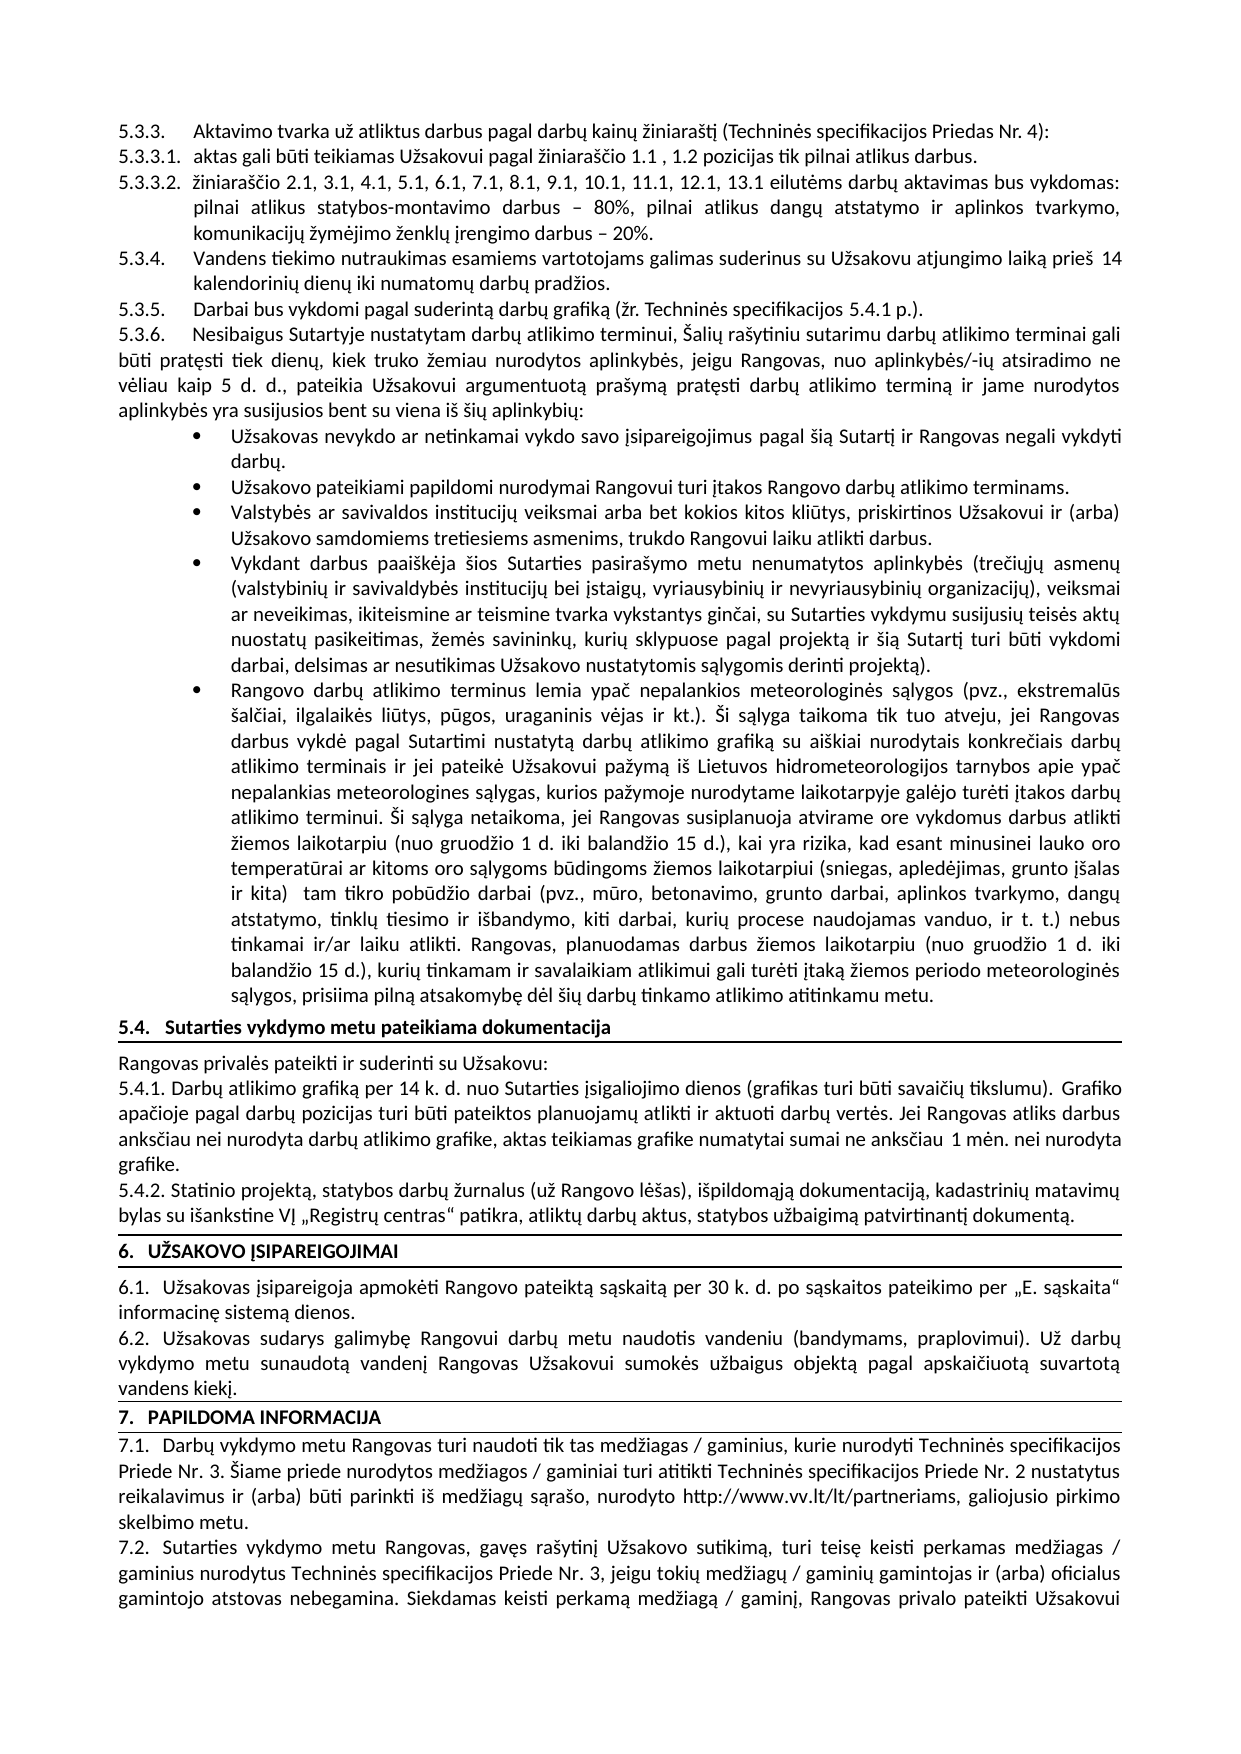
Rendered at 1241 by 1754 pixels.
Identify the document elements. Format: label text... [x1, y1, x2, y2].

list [118, 1534, 1122, 1611]
text Rangovas privalės pateikti ir suderinti su Užsakovu: [118, 1050, 1122, 1075]
list žiniaraščio 2.1, 3.1, 4.1, 5.1, 6.1, 7.1, 8.1, 9.1, 10.1, 11.1, 12.1, 13.1 eilutėms darbų aktavimas bus vykdomas: pilnai atlikus statybos-montavimo darbus – 80%, pilnai atlikus dangų atstatymo ir aplinkos tvarkymo, komunikacijų žymėjimo ženklų įrengimo darbus – 20%. [118, 169, 1122, 245]
list Darbų vykdymo metu Rangovas turi naudoti tik tas medžiagas / gaminius, kurie nurodyti Techninės specifikacijos Priede Nr. 3. Šiame priede nurodytos medžiagos / gaminiai turi atitikti Techninės specifikacijos Priede Nr. 2 nustatytus reikalavimus ir (arba) būti parinkti iš medžiagų sąrašo, nurodyto http://www.vv.lt/lt/partneriams, galiojusio pirkimo skelbimo metu. [118, 1433, 1122, 1534]
list Vykdant darbus paaiškėja šios Sutarties pasirašymo metu nenumatytos aplinkybės (trečiųjų asmenų (valstybinių ir savivaldybės institucijų bei įstaigų, vyriausybinių ir nevyriausybinių organizacijų), veiksmai ar neveikimas, ikiteismine ar teismine tvarka vykstantys ginčai, su Sutarties vykdymu susijusių teisės aktų nuostatų pasikeitimas, žemės savininkų, kurių sklypuose pagal projektą ir šią Sutartį turi būti vykdomi darbai, delsimas ar nesutikimas Užsakovo nustatytomis sąlygomis derinti projektą). [193, 550, 1122, 677]
list PAPILDOMA INFORMACIJA [118, 1402, 1122, 1432]
list Sutarties vykdymo metu pateikiama dokumentacija [118, 1014, 1122, 1041]
list Darbai bus vykdomi pagal suderintą darbų grafiką (žr. Techninės specifikacijos 5.4.1 p.). [118, 296, 1122, 321]
list Užsakovas sudarys galimybę Rangovui darbų metu naudotis vandeniu (bandymams, praplovimui). Už darbų vykdymo metu sunaudotą vandenį Rangovas Užsakovui sumokės užbaigus objektą pagal apskaičiuotą suvartotą vandens kiekį. [118, 1325, 1122, 1401]
list Užsakovas nevykdo ar netinkamai vykdo savo įsipareigojimus pagal šią Sutartį ir Rangovas negali vykdyti darbų. [193, 423, 1122, 474]
list Valstybės ar savivaldos institucijų veiksmai arba bet kokios kitos kliūtys, priskirtinos Užsakovui ir (arba) Užsakovo samdomiems tretiesiems asmenims, trukdo Rangovui laiku atlikti darbus. [193, 499, 1122, 550]
list Nesibaigus Sutartyje nustatytam darbų atlikimo terminui, Šalių rašytiniu sutarimu darbų atlikimo terminai gali būti pratęsti tiek dienų, kiek truko žemiau nurodytos aplinkybės, jeigu Rangovas, nuo aplinkybės/-ių atsiradimo ne vėliau kaip 5 d. d., pateikia Užsakovui argumentuotą prašymą pratęsti darbų atlikimo terminą ir jame nurodytos aplinkybės yra susijusios bent su viena iš šių aplinkybių: [118, 321, 1122, 423]
list Užsakovo pateikiami papildomi nurodymai Rangovui turi įtakos Rangovo darbų atlikimo terminams. [193, 474, 1122, 499]
list Rangovo darbų atlikimo terminus lemia ypač nepalankios meteorologinės sąlygos (pvz., ekstremalūs šalčiai, ilgalaikės liūtys, pūgos, uraganinis vėjas ir kt.). Ši sąlyga taikoma tik tuo atveju, jei Rangovas darbus vykdė pagal Sutartimi nustatytą darbų atlikimo grafiką su aiškiai nurodytais konkrečiais darbų atlikimo terminais ir jei pateikė Užsakovui pažymą iš Lietuvos hidrometeorologijos tarnybos apie ypač nepalankias meteorologines sąlygas, kurios pažymoje nurodytame laikotarpyje galėjo turėti įtakos darbų atlikimo terminui. Ši sąlyga netaikoma, jei Rangovas susiplanuoja atvirame ore vykdomus darbus atlikti žiemos laikotarpiu (nuo gruodžio 1 d. iki balandžio 15 d.), kai yra rizika, kad esant minusinei lauko oro temperatūrai ar kitoms oro sąlygoms būdingoms žiemos laikotarpiui (sniegas, apledėjimas, grunto įšalas ir kita) tam tikro pobūdžio darbai (pvz., mūro, betonavimo, grunto darbai, aplinkos tvarkymo, dangų atstatymo, tinklų tiesimo ir išbandymo, kiti darbai, kurių procese naudojamas vanduo, ir t. t.) nebus tinkamai ir/ar laiku atlikti. Rangovas, planuodamas darbus žiemos laikotarpiu (nuo gruodžio 1 d. iki balandžio 15 d.), kurių tinkamam ir savalaikiam atlikimui gali turėti įtaką žiemos periodo meteorologinės sąlygos, prisiima pilną atsakomybę dėl šių darbų tinkamo atlikimo atitinkamu metu. [193, 677, 1122, 1008]
list Aktavimo tvarka už atliktus darbus pagal darbų kainų žiniaraštį (Techninės specifikacijos Priedas Nr. 4): [118, 118, 1122, 143]
list UŽSAKOVO ĮSIPAREIGOJIMAI [118, 1236, 1122, 1266]
list Užsakovas įsipareigoja apmokėti Rangovo pateiktą sąskaitą per 30 k. d. po sąskaitos pateikimo per „E. sąskaita“ informacinę sistemą dienos. [118, 1274, 1122, 1325]
text 5.4.2. Statinio projektą, statybos darbų žurnalus (už Rangovo lėšas), išpildomąją dokumentaciją, kadastrinių matavimų bylas su išankstine VĮ „Registrų centras“ patikra, atliktų darbų aktus, statybos užbaigimą patvirtinantį dokumentą. [118, 1177, 1122, 1228]
list Vandens tiekimo nutraukimas esamiems vartotojams galimas suderinus su Užsakovu atjungimo laiką prieš 14 kalendorinių dienų iki numatomų darbų pradžios. [118, 245, 1122, 296]
list aktas gali būti teikiamas Užsakovui pagal žiniaraščio 1.1 , 1.2 pozicijas tik pilnai atlikus darbus. [118, 143, 1122, 169]
text 5.4.1. Darbų atlikimo grafiką per 14 k. d. nuo Sutarties įsigaliojimo dienos (grafikas turi būti savaičių tikslumu). Grafiko apačioje pagal darbų pozicijas turi būti pateiktos planuojamų atlikti ir aktuoti darbų vertės. Jei Rangovas atliks darbus anksčiau nei nurodyta darbų atlikimo grafike, aktas teikiamas grafike numatytai sumai ne anksčiau 1 mėn. nei nurodyta grafike. [118, 1075, 1122, 1177]
